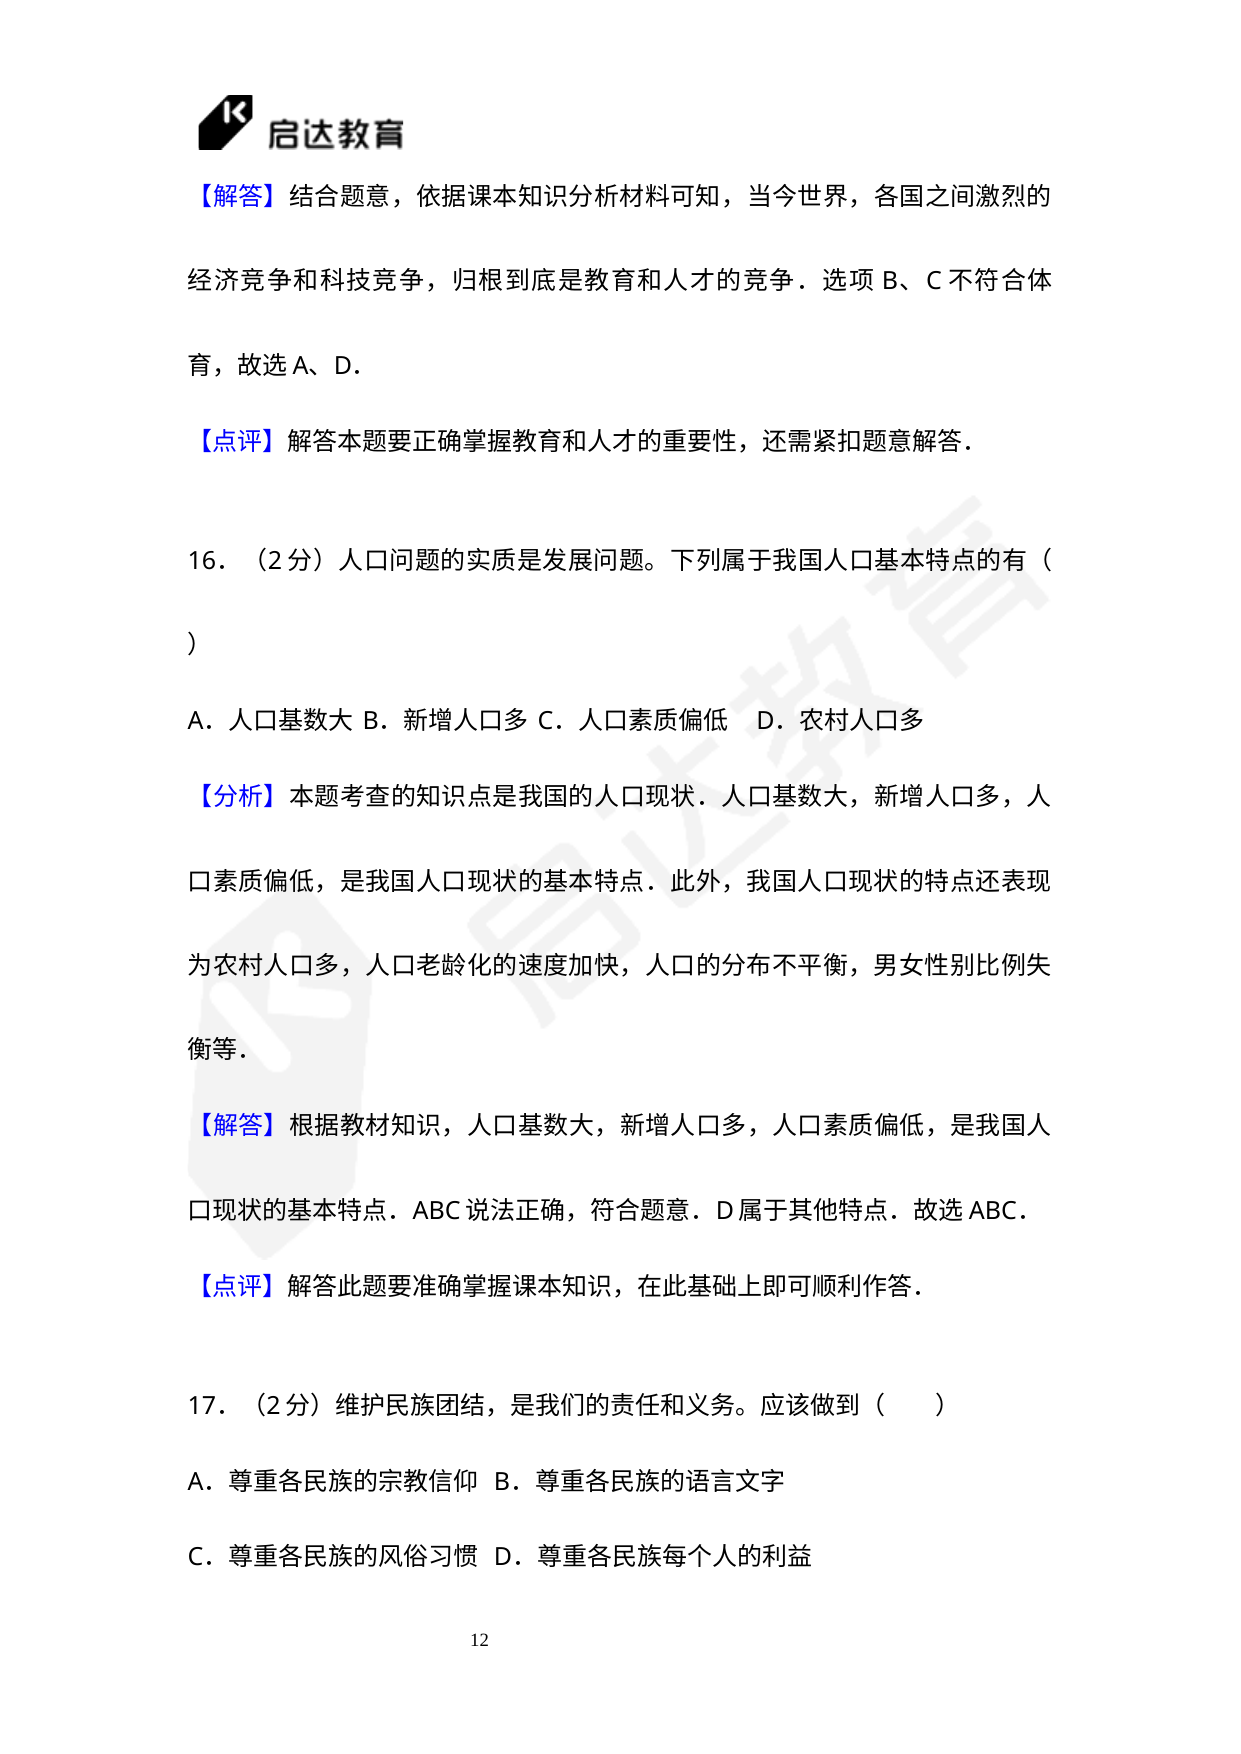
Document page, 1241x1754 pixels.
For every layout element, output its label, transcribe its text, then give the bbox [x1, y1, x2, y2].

text 【解答】结合题意，依据课本知识分析材料可知，当今世界，各国之间激烈的经济竞争和科技竞争，归根到底是教育和人才的竞争．选项B、C不符合体育，故选A、D． [187, 162, 1053, 396]
text 【点评】解答此题要准确掌握课本知识，在此基础上即可顺利作答． [187, 1252, 1053, 1317]
text 【解答】根据教材知识，人口基数大，新增人口多，人口素质偏低，是我国人口现状的基本特点．ABC说法正确，符合题意．D属于其他特点．故选ABC． [187, 1091, 1053, 1241]
text 17．（2分）维护民族团结，是我们的责任和义务。应该做到（ ） [187, 1371, 1053, 1436]
picture [198, 95, 404, 150]
text 【点评】解答本题要正确掌握教育和人才的重要性，还需紧扣题意解答． [187, 407, 1053, 472]
text 【分析】本题考查的知识点是我国的人口现状．人口基数大，新增人口多，人口素质偏低，是我国人口现状的基本特点．此外，我国人口现状的特点还表现为农村人口多，人口老龄化的速度加快，人口的分布不平衡，男女性别比例失衡等． [187, 762, 1053, 1081]
text A．尊重各民族的宗教信仰 B．尊重各民族的语言文字 [187, 1447, 1053, 1512]
text 16．（2分）人口问题的实质是发展问题。下列属于我国人口基本特点的有（ ） [187, 526, 1053, 675]
text C．尊重各民族的风俗习惯 D．尊重各民族每个人的利益 [187, 1522, 1053, 1587]
text A．人口基数大 B．新增人口多 C．人口素质偏低 D．农村人口多 [187, 686, 1053, 751]
